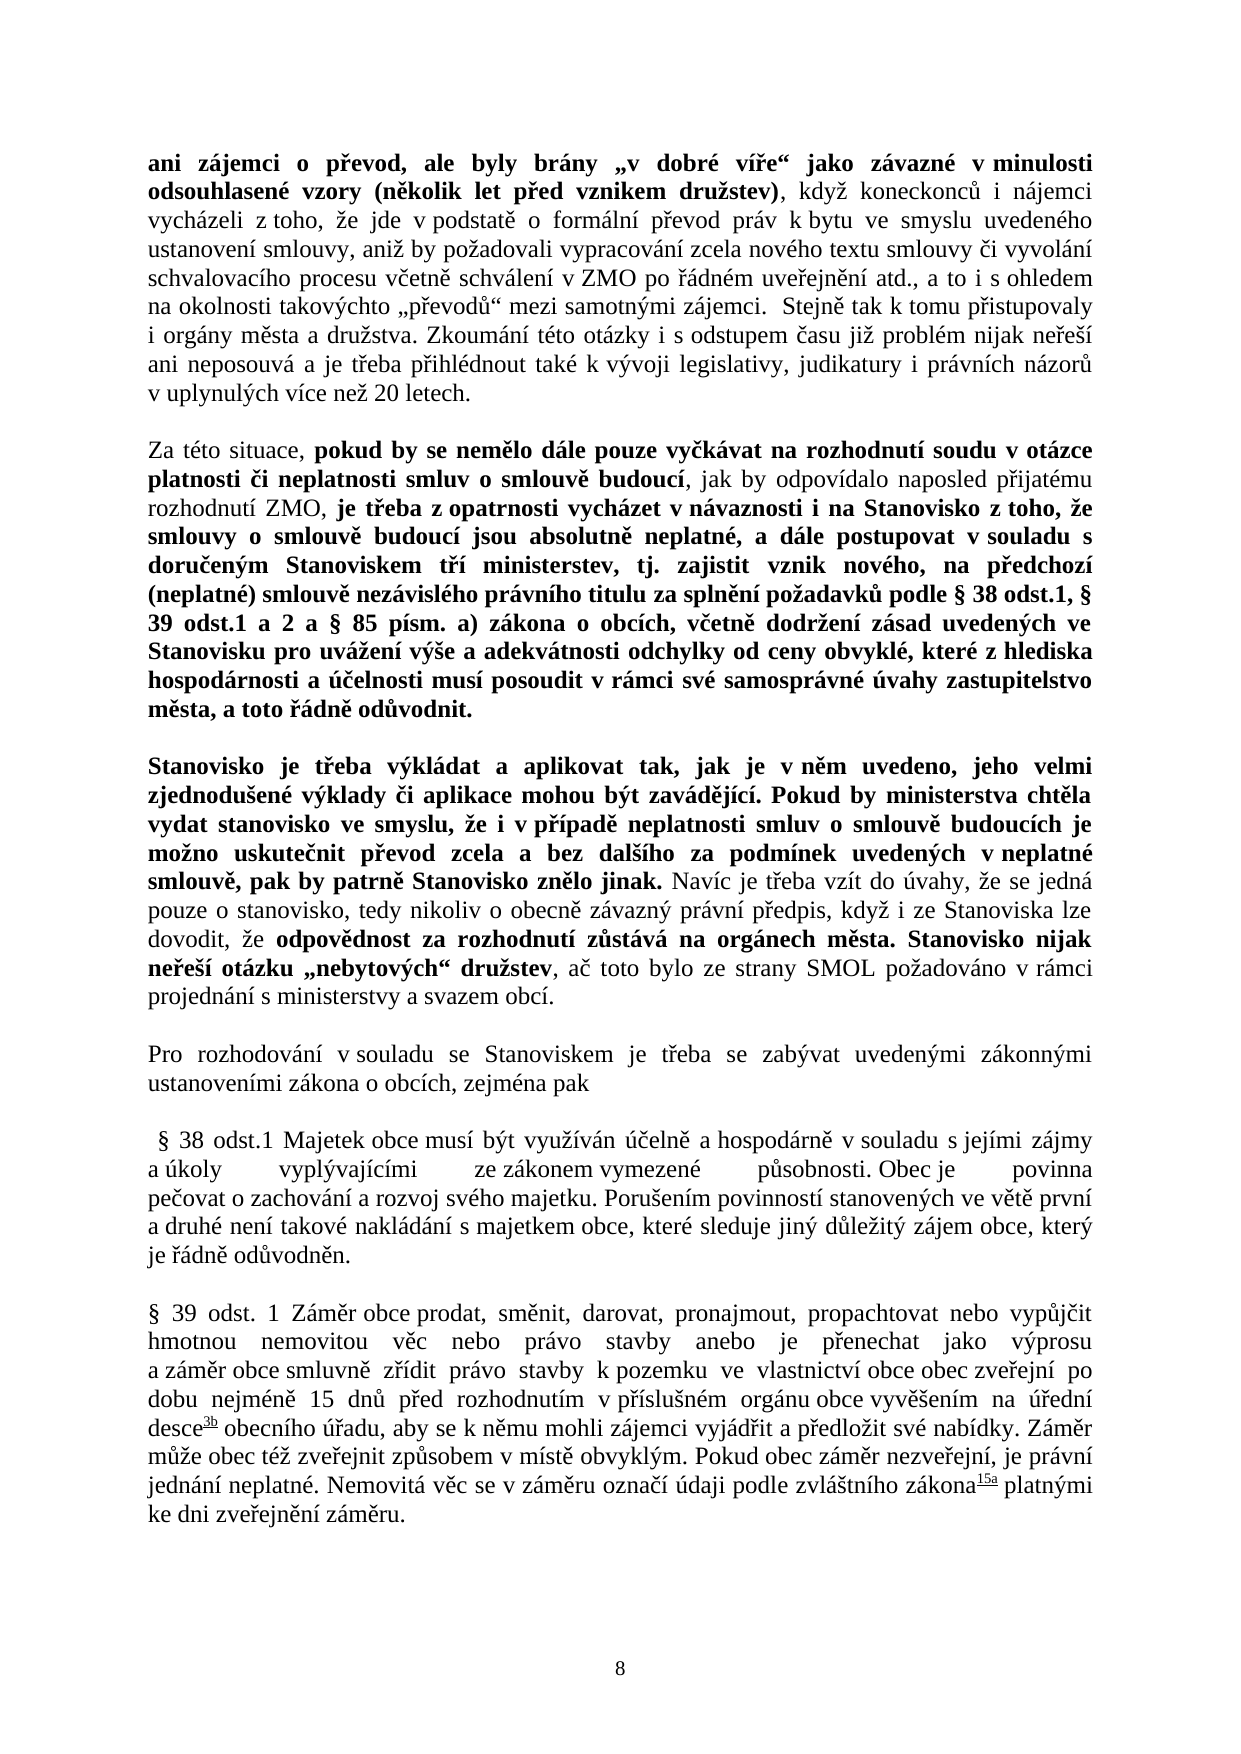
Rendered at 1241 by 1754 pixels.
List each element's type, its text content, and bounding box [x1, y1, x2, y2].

text Stanovisko je třeba výkládat a aplikovat tak, jak je v něm uvedeno, jeho velmi zjednodušené výklady či aplikace mohou být zavádějící. Pokud by ministerstva chtěla vydat stanovisko ve smyslu, že i v případě neplatnosti smluv o smlouvě budoucích je možno uskutečnit převod zcela a bez dalšího za podmínek uvedených v neplatné smlouvě, pak by patrně Stanovisko znělo jinak. Navíc je třeba vzít do úvahy, že se jedná pouze o stanovisko, tedy nikoliv o obecně závazný právní předpis, když i ze Stanoviska lze dovodit, že odpovědnost za rozhodnutí zůstává na orgánech města. Stanovisko nijak neřeší otázku „nebytových“ družstev, ač toto bylo ze strany SMOL požadováno v rámci projednání s ministerstvy a svazem obcí. [148, 751, 1093, 1010]
text § 38 odst.1 Majetek obce musí být využíván účelně a hospodárně v souladu s jejími zájmy a úkoly vyplývajícími ze zákonem vymezené působnosti. Obec je povinna pečovat o zachování a rozvoj svého majetku. Porušením povinností stanovených ve větě první a druhé není takové nakládání s majetkem obce, které sleduje jiný důležitý zájem obce, který je řádně odůvodněn. [148, 1125, 1093, 1269]
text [148, 148, 1093, 406]
text Za této situace, pokud by se nemělo dále pouze vyčkávat na rozhodnutí soudu v otázce platnosti či neplatnosti smluv o smlouvě budoucí, jak by odpovídalo naposled přijatému rozhodnutí ZMO, je třeba z opatrnosti vycházet v návaznosti i na Stanovisko z toho, že smlouvy o smlouvě budoucí jsou absolutně neplatné, a dále postupovat v souladu s doručeným Stanoviskem tří ministerstev, tj. zajistit vznik nového, na předchozí (neplatné) smlouvě nezávislého právního titulu za splnění požadavků podle § 38 odst.1, § 39 odst.1 a 2 a § 85 písm. a) zákona o obcích, včetně dodržení zásad uvedených ve Stanovisku pro uvážení výše a adekvátnosti odchylky od ceny obvyklé, které z hlediska hospodárnosti a účelnosti musí posoudit v rámci své samosprávné úvahy zastupitelstvo města, a toto řádně odůvodnit. [148, 435, 1093, 723]
text § 39 odst. 1 Záměr obce prodat, směnit, darovat, pronajmout, propachtovat nebo vypůjčit hmotnou nemovitou věc nebo právo stavby anebo je přenechat jako výprosu a záměr obce smluvně zřídit právo stavby k pozemku ve vlastnictví obce obec zveřejní po dobu nejméně 15 dnů před rozhodnutím v příslušném orgánu obce vyvěšením na úřední desce3b obecního úřadu, aby se k němu mohli zájemci vyjádřit a předložit své nabídky. Záměr může obec též zveřejnit způsobem v místě obvyklým. Pokud obec záměr nezveřejní, je právní jednání neplatné. Nemovitá věc se v záměru označí údaji podle zvláštního zákona15a platnými ke dni zveřejnění záměru. [148, 1298, 1093, 1528]
text Pro rozhodování v souladu se Stanoviskem je třeba se zabývat uvedenými zákonnými ustanoveními zákona o obcích, zejména pak [148, 1039, 1093, 1096]
